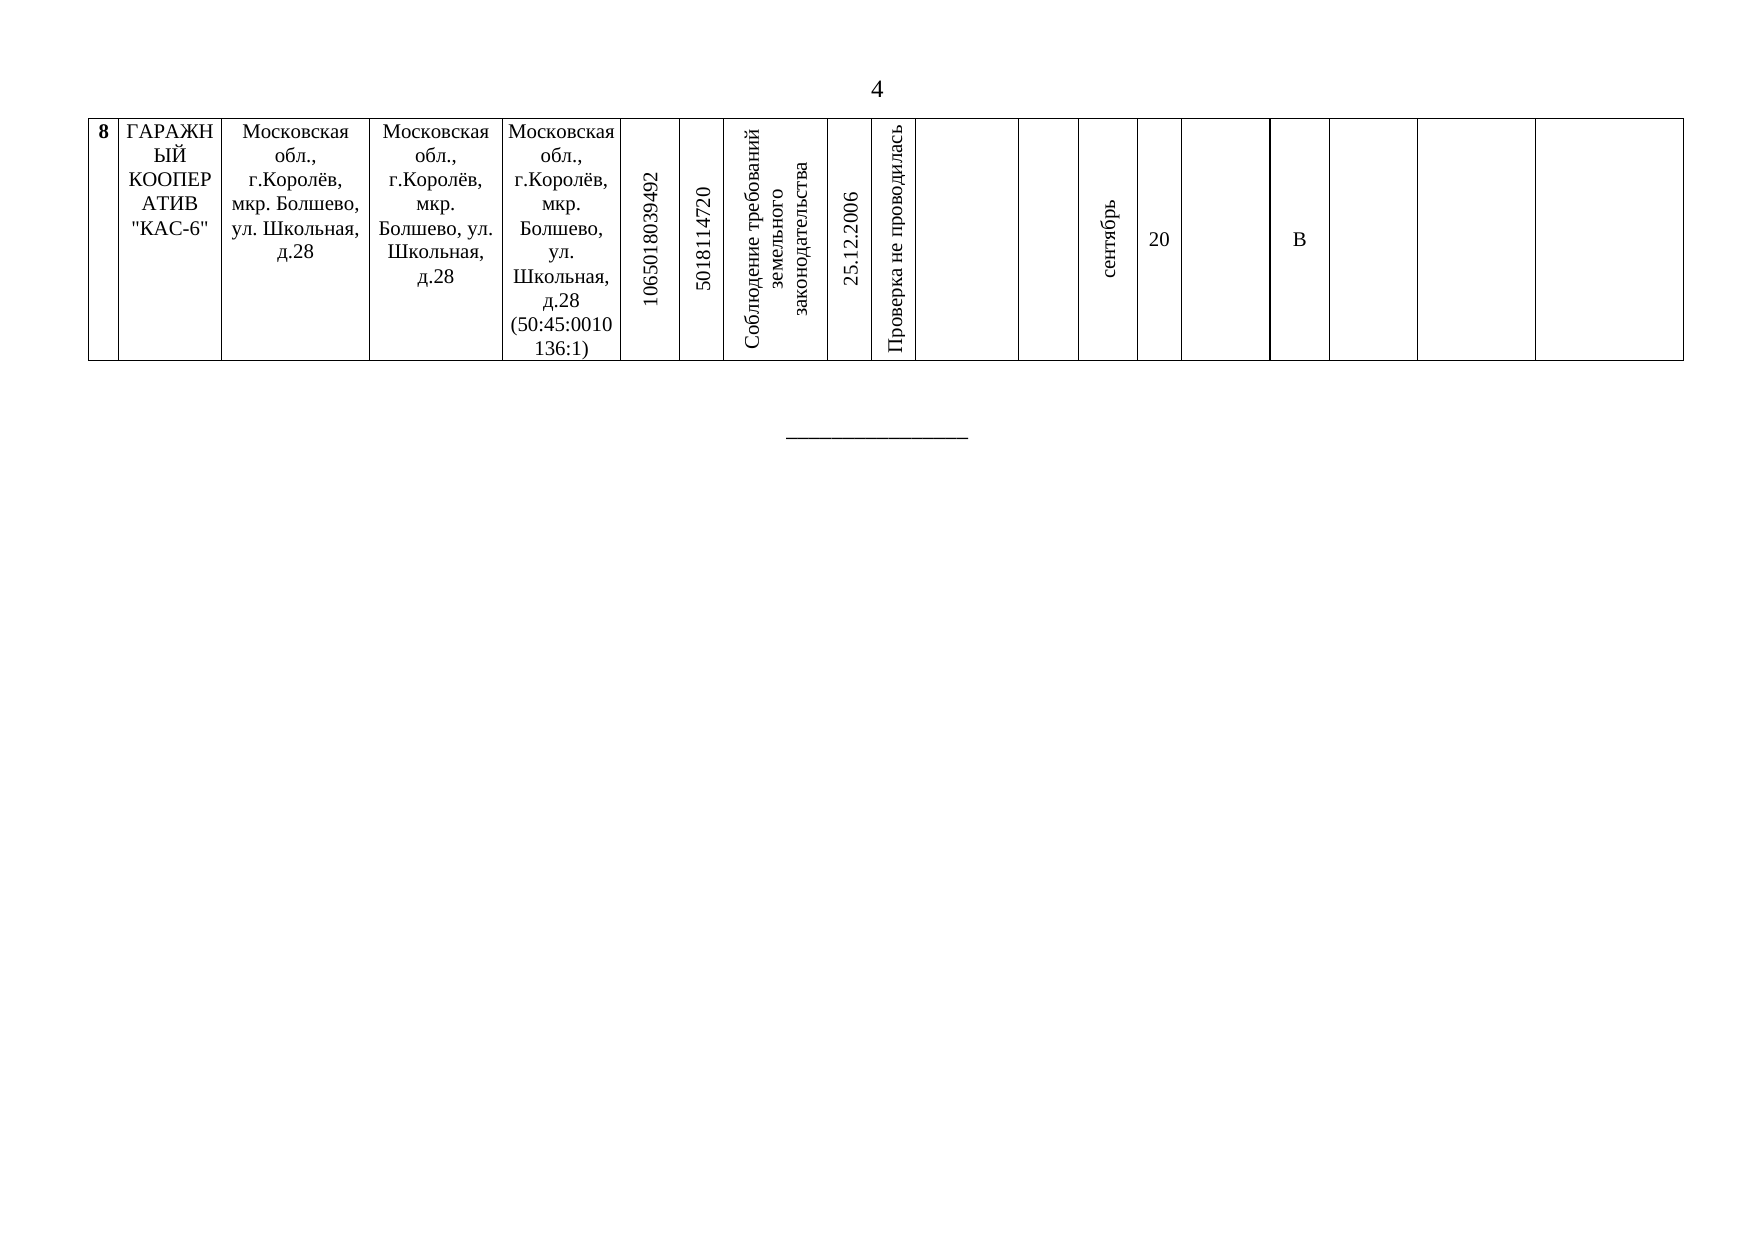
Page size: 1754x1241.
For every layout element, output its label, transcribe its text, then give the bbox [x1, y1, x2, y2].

table_cell ГАРАЖНЫЙ КООПЕРАТИВ "КАС-6" [119, 119, 221, 360]
table_cell В [1271, 119, 1329, 360]
table_cell сентябрь [1079, 119, 1137, 360]
table_cell [1536, 119, 1683, 360]
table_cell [724, 119, 827, 360]
table_cell Московская обл., г.Королёв, мкр. Болшево, ул. Школьная, д.28 (50:45:0010136:1) [503, 119, 620, 360]
table_cell 5018114720 [680, 119, 723, 360]
table_cell 1065018039492 [621, 119, 679, 360]
table_cell 25.12.2006 [828, 119, 871, 360]
table_cell [916, 119, 1018, 360]
table_cell 20 [1138, 119, 1181, 360]
table_cell [1330, 119, 1417, 360]
text ________________ [118, 414, 1636, 442]
table_cell [1182, 119, 1269, 360]
table_cell 8 [89, 119, 118, 360]
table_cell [872, 119, 915, 360]
table_cell [1418, 119, 1535, 360]
table_cell Московская обл., г.Королёв, мкр. Болшево, ул. Школьная, д.28 [222, 119, 369, 360]
table_cell [1019, 119, 1078, 360]
table_cell Московская обл., г.Королёв, мкр. Болшево, ул. Школьная, д.28 [370, 119, 502, 360]
